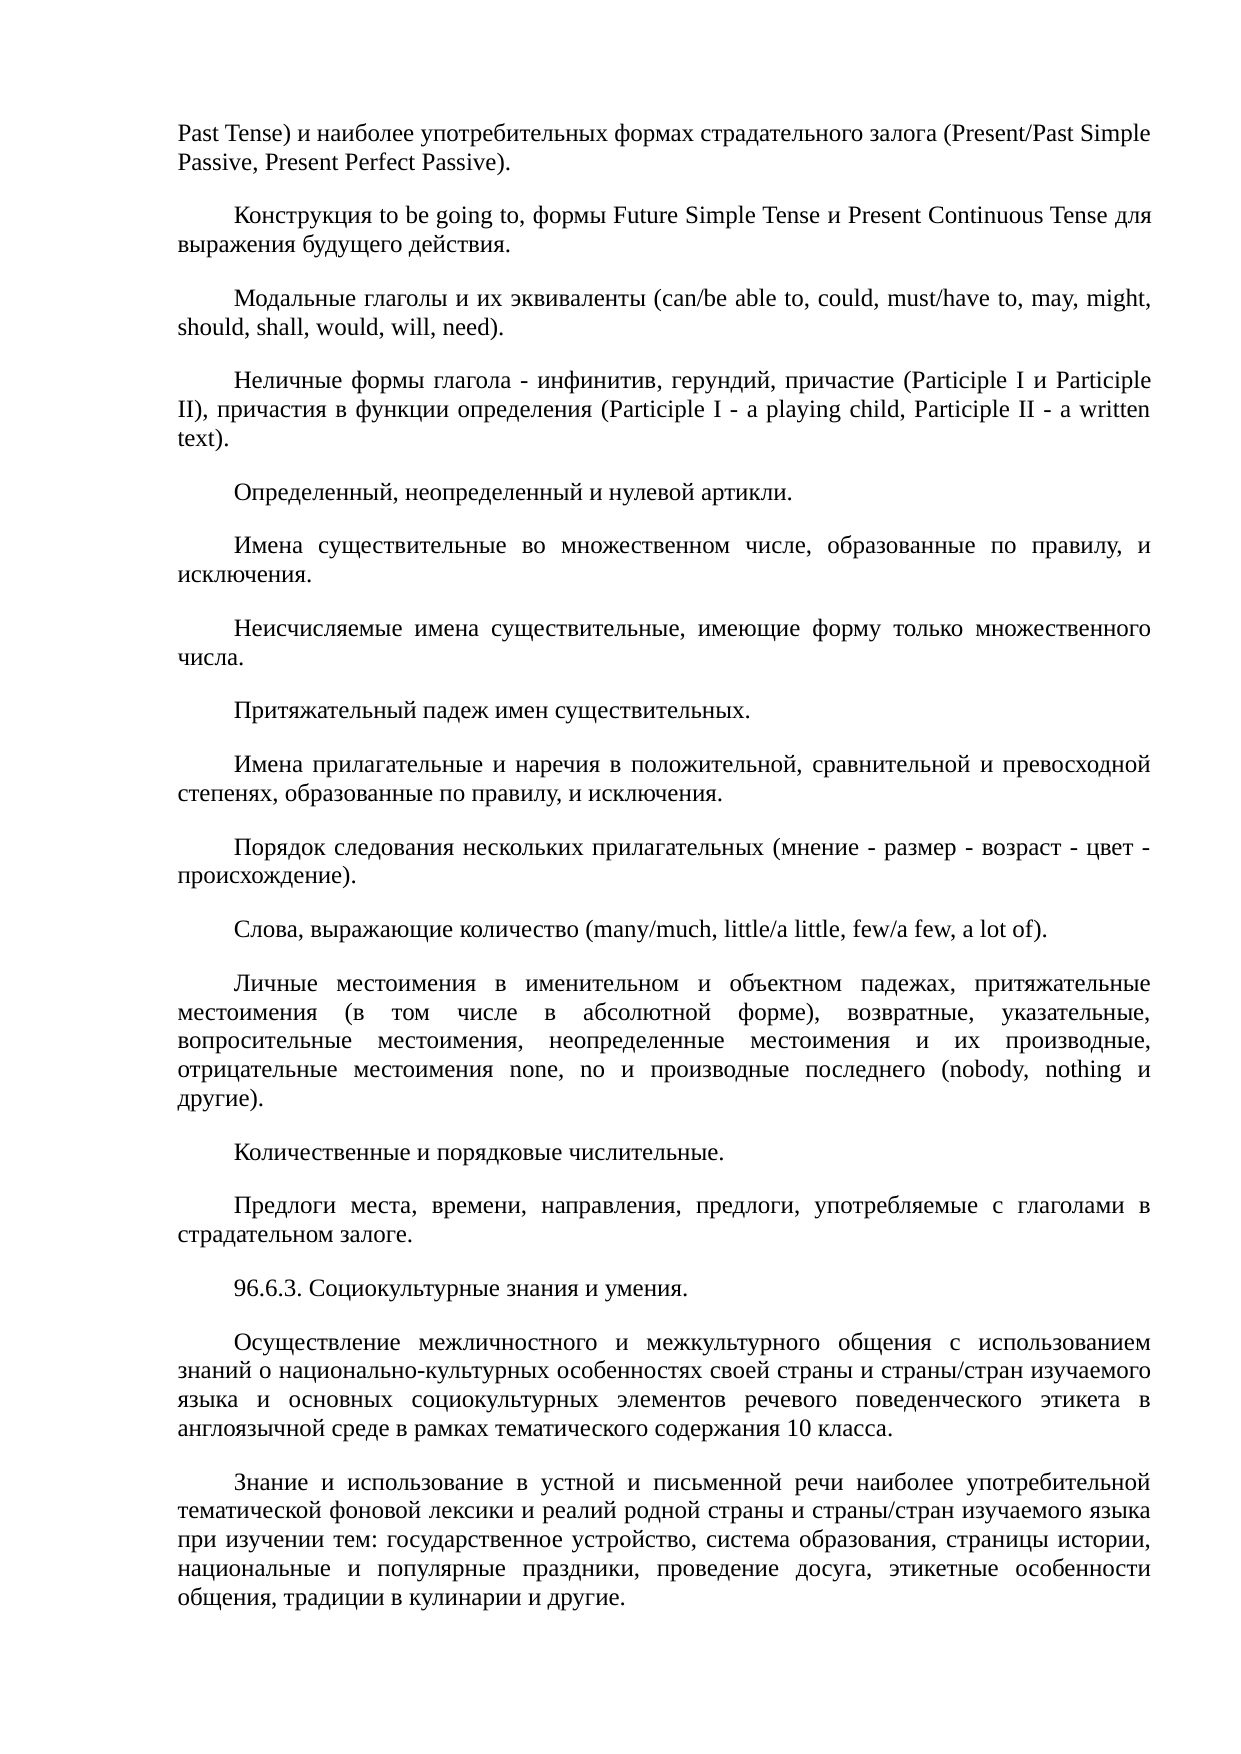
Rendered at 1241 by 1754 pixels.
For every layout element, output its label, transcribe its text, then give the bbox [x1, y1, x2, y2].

text Неисчисляемые имена существительные, имеющие форму только множественного числа. [177, 613, 1152, 671]
text Осуществление межличностного и межкультурного общения с использованием знаний о национально-культурных особенностях своей страны и страны/стран изучаемого языка и основных социокультурных элементов речевого поведенческого этикета в англоязычной среде в рамках тематического содержания 10 класса. [177, 1327, 1152, 1442]
text Конструкция to be going to, формы Future Simple Tense и Present Continuous Tense для выражения будущего действия. [177, 201, 1152, 258]
text Личные местоимения в именительном и объектном падежах, притяжательные местоимения (в том числе в абсолютной форме), возвратные, указательные, вопросительные местоимения, неопределенные местоимения и их производные, отрицательные местоимения none, no и производные последнего (nobody, nothing и другие). [177, 968, 1152, 1112]
text Порядок следования нескольких прилагательных (мнение - размер - возраст - цвет - происхождение). [177, 832, 1152, 889]
text Слова, выражающие количество (many/much, little/a little, few/a few, a lot of). [177, 914, 1152, 943]
text Притяжательный падеж имен существительных. [177, 696, 1152, 724]
text Имена прилагательные и наречия в положительной, сравнительной и превосходной степенях, образованные по правилу, и исключения. [177, 749, 1152, 807]
text Модальные глаголы и их эквиваленты (can/be able to, could, must/have to, may, might, should, shall, would, will, need). [177, 283, 1152, 341]
text 96.6.3. Социокультурные знания и умения. [177, 1273, 1152, 1302]
text Количественные и порядковые числительные. [177, 1137, 1152, 1166]
text Неличные формы глагола - инфинитив, герундий, причастие (Participle I и Participle II), причастия в функции определения (Participle I - a playing child, Participle II - a written text). [177, 366, 1152, 452]
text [177, 118, 1152, 176]
text Предлоги места, времени, направления, предлоги, употребляемые с глаголами в страдательном залоге. [177, 1191, 1152, 1248]
text Имена существительные во множественном числе, образованные по правилу, и исключения. [177, 531, 1152, 588]
text Определенный, неопределенный и нулевой артикли. [177, 477, 1152, 506]
text Знание и использование в устной и письменной речи наиболее употребительной тематической фоновой лексики и реалий родной страны и страны/стран изучаемого языка при изучении тем: государственное устройство, система образования, страницы истории, национальные и популярные праздники, проведение досуга, этикетные особенности общения, традиции в кулинарии и другие. [177, 1467, 1152, 1611]
